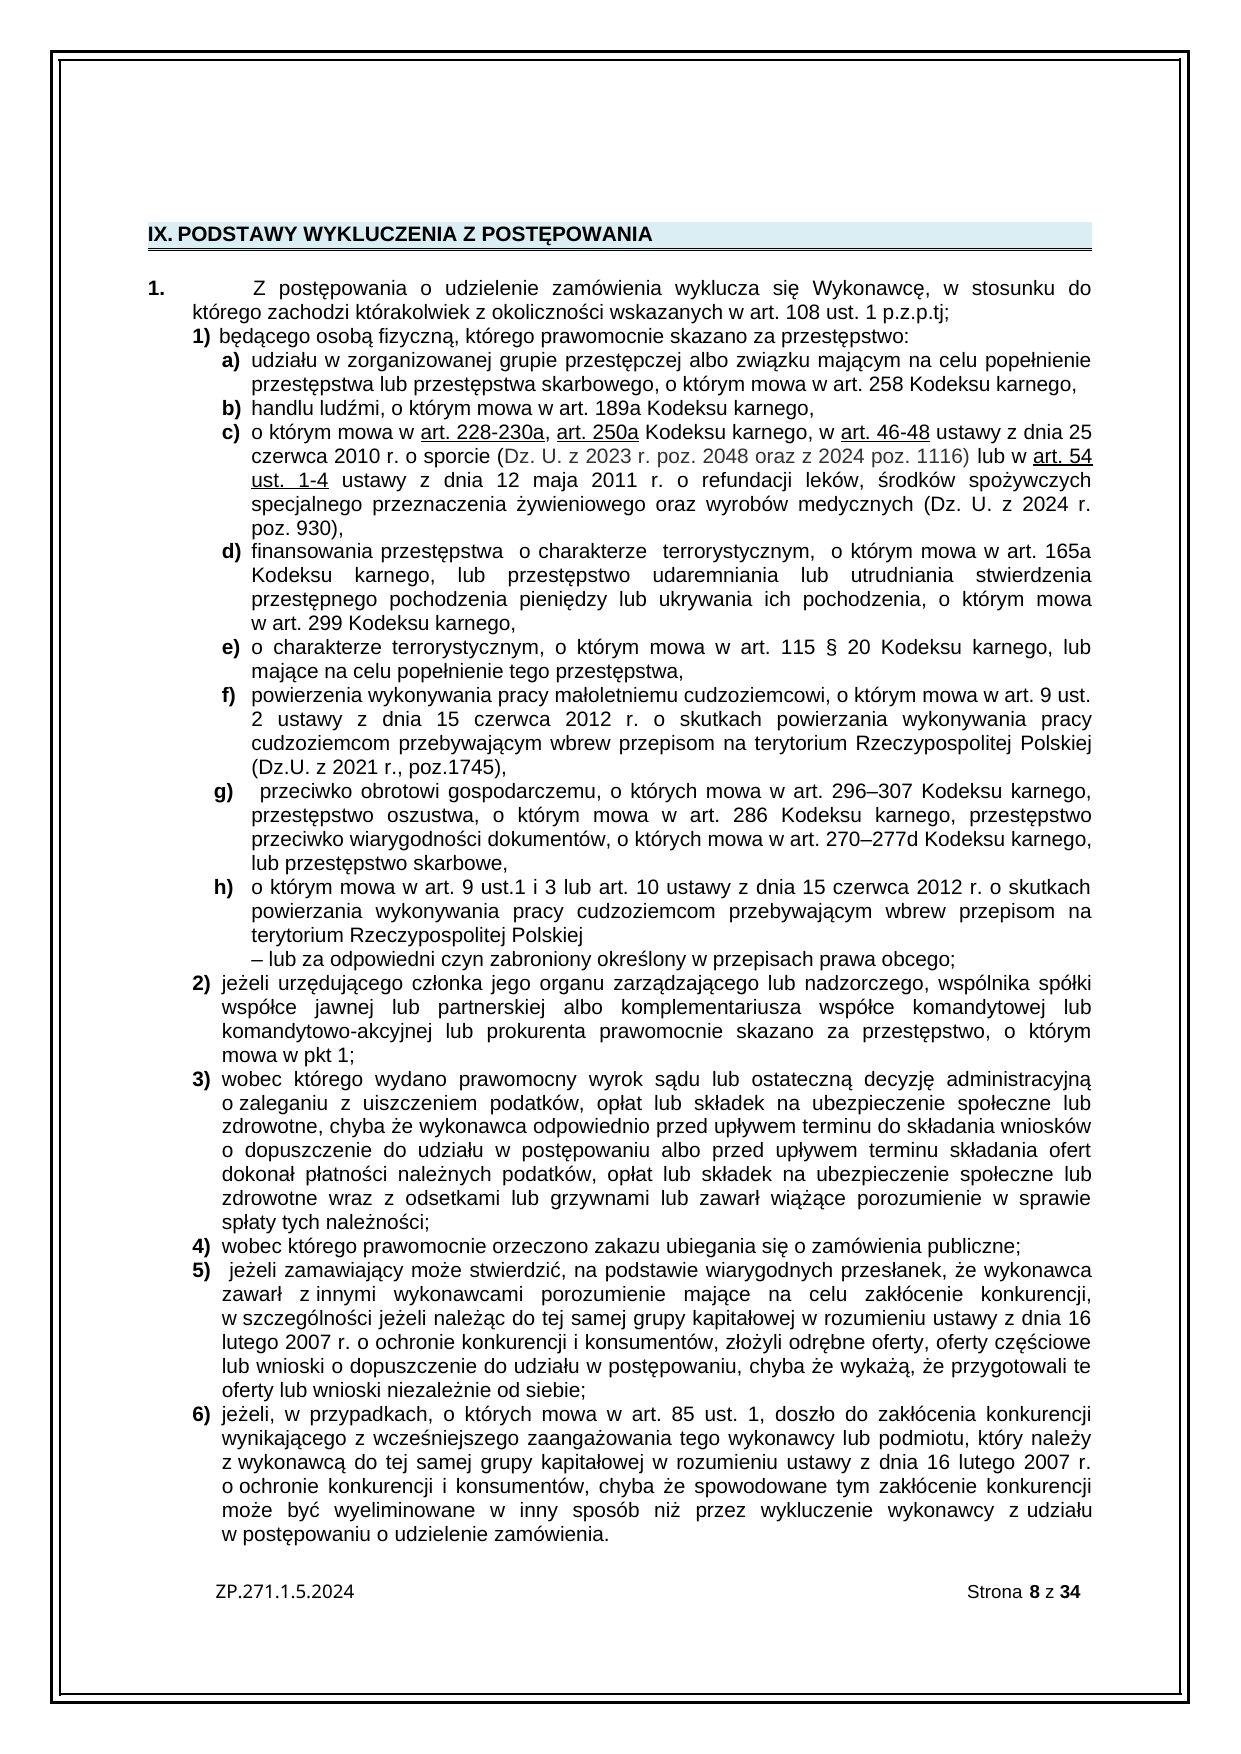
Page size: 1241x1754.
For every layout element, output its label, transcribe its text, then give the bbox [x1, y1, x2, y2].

list jeżeli, w przypadkach, o których mowa w art. 85 ust. 1, doszło do zakłócenia konkurencji wynikającego z wcześniejszego zaangażowania tego wykonawcy lub podmiotu, który należy z wykonawcą do tej samej grupy kapitałowej w rozumieniu ustawy z dnia 16 lutego 2007 r. o ochronie konkurencji i konsumentów, chyba że spowodowane tym zakłócenie konkurencji może być wyeliminowane w inny sposób niż przez wykluczenie wykonawcy z udziału w postępowaniu o udzielenie zamówienia. [192, 1402, 1092, 1546]
list jeżeli urzędującego członka jego organu zarządzającego lub nadzorczego, wspólnika spółki współce jawnej lub partnerskiej albo komplementariusza współce komandytowej lub komandytowo-akcyjnej lub prokurenta prawomocnie skazano za przestępstwo, o którym mowa w pkt 1; [192, 971, 1092, 1066]
list będącego osobą fizyczną, którego prawomocnie skazano za przestępstwo: [192, 324, 1092, 348]
list wobec którego prawomocnie orzeczono zakazu ubiegania się o zamówienia publiczne; [192, 1234, 1092, 1258]
list o charakterze terrorystycznym, o którym mowa w art. 115 § 20 Kodeksu karnego, lub mające na celu popełnienie tego przestępstwa, [222, 635, 1092, 683]
list przeciwko obrotowi gospodarczemu, o których mowa w art. 296–307 Kodeksu karnego, przestępstwo oszustwa, o którym mowa w art. 286 Kodeksu karnego, przestępstwo przeciwko wiarygodności dokumentów, o których mowa w art. 270–277d Kodeksu karnego, lub przestępstwo skarbowe, [214, 779, 1092, 875]
list Z postępowania o udzielenie zamówienia wyklucza się Wykonawcę, w stosunku do którego zachodzi którakolwiek z okoliczności wskazanych w art. 108 ust. 1 p.z.p.tj; [148, 276, 1092, 324]
list udziału w zorganizowanej grupie przestępczej albo związku mającym na celu popełnienie przestępstwa lub przestępstwa skarbowego, o którym mowa w art. 258 Kodeksu karnego, [222, 348, 1092, 396]
list handlu ludźmi, o którym mowa w art. 189a Kodeksu karnego, [222, 396, 1092, 419]
list PODSTAWY WYKLUCZENIA Z POSTĘPOWANIA [148, 222, 1092, 248]
list wobec którego wydano prawomocny wyrok sądu lub ostateczną decyzję administracyjną o zaleganiu z uiszczeniem podatków, opłat lub składek na ubezpieczenie społeczne lub zdrowotne, chyba że wykonawca odpowiednio przed upływem terminu do składania wniosków o dopuszczenie do udziału w postępowaniu albo przed upływem terminu składania ofert dokonał płatności należnych podatków, opłat lub składek na ubezpieczenie społeczne lub zdrowotne wraz z odsetkami lub grzywnami lub zawarł wiążące porozumienie w sprawie spłaty tych należności; [192, 1066, 1092, 1234]
list finansowania przestępstwa o charakterze terrorystycznym, o którym mowa w art. 165a Kodeksu karnego, lub przestępstwo udaremniania lub utrudniania stwierdzenia przestępnego pochodzenia pieniędzy lub ukrywania ich pochodzenia, o którym mowa w art. 299 Kodeksu karnego, [222, 539, 1092, 635]
text – lub za odpowiedni czyn zabroniony określony w przepisach prawa obcego; [251, 947, 1092, 971]
list powierzenia wykonywania pracy małoletniemu cudzoziemcowi, o którym mowa w art. 9 ust. 2 ustawy z dnia 15 czerwca 2012 r. o skutkach powierzania wykonywania pracy cudzoziemcom przebywającym wbrew przepisom na terytorium Rzeczypospolitej Polskiej (Dz.U. z 2021 r., poz.1745), [222, 683, 1092, 779]
list o którym mowa w art. 9 ust.1 i 3 lub art. 10 ustawy z dnia 15 czerwca 2012 r. o skutkach powierzania wykonywania pracy cudzoziemcom przebywającym wbrew przepisom na terytorium Rzeczypospolitej Polskiej [214, 875, 1092, 947]
list o którym mowa w art. 228-230a, art. 250a Kodeksu karnego, w art. 46-48 ustawy z dnia 25 czerwca 2010 r. o sporcie (Dz. U. z 2023 r. poz. 2048 oraz z 2024 poz. 1116) lub w art. 54 ust. 1-4 ustawy z dnia 12 maja 2011 r. o refundacji leków, środków spożywczych specjalnego przeznaczenia żywieniowego oraz wyrobów medycznych (Dz. U. z 2024 r. poz. 930), [222, 419, 1092, 539]
list jeżeli zamawiający może stwierdzić, na podstawie wiarygodnych przesłanek, że wykonawca zawarł z innymi wykonawcami porozumienie mające na celu zakłócenie konkurencji, w szczególności jeżeli należąc do tej samej grupy kapitałowej w rozumieniu ustawy z dnia 16 lutego 2007 r. o ochronie konkurencji i konsumentów, złożyli odrębne oferty, oferty częściowe lub wnioski o dopuszczenie do udziału w postępowaniu, chyba że wykażą, że przygotowali te oferty lub wnioski niezależnie od siebie; [192, 1258, 1092, 1402]
